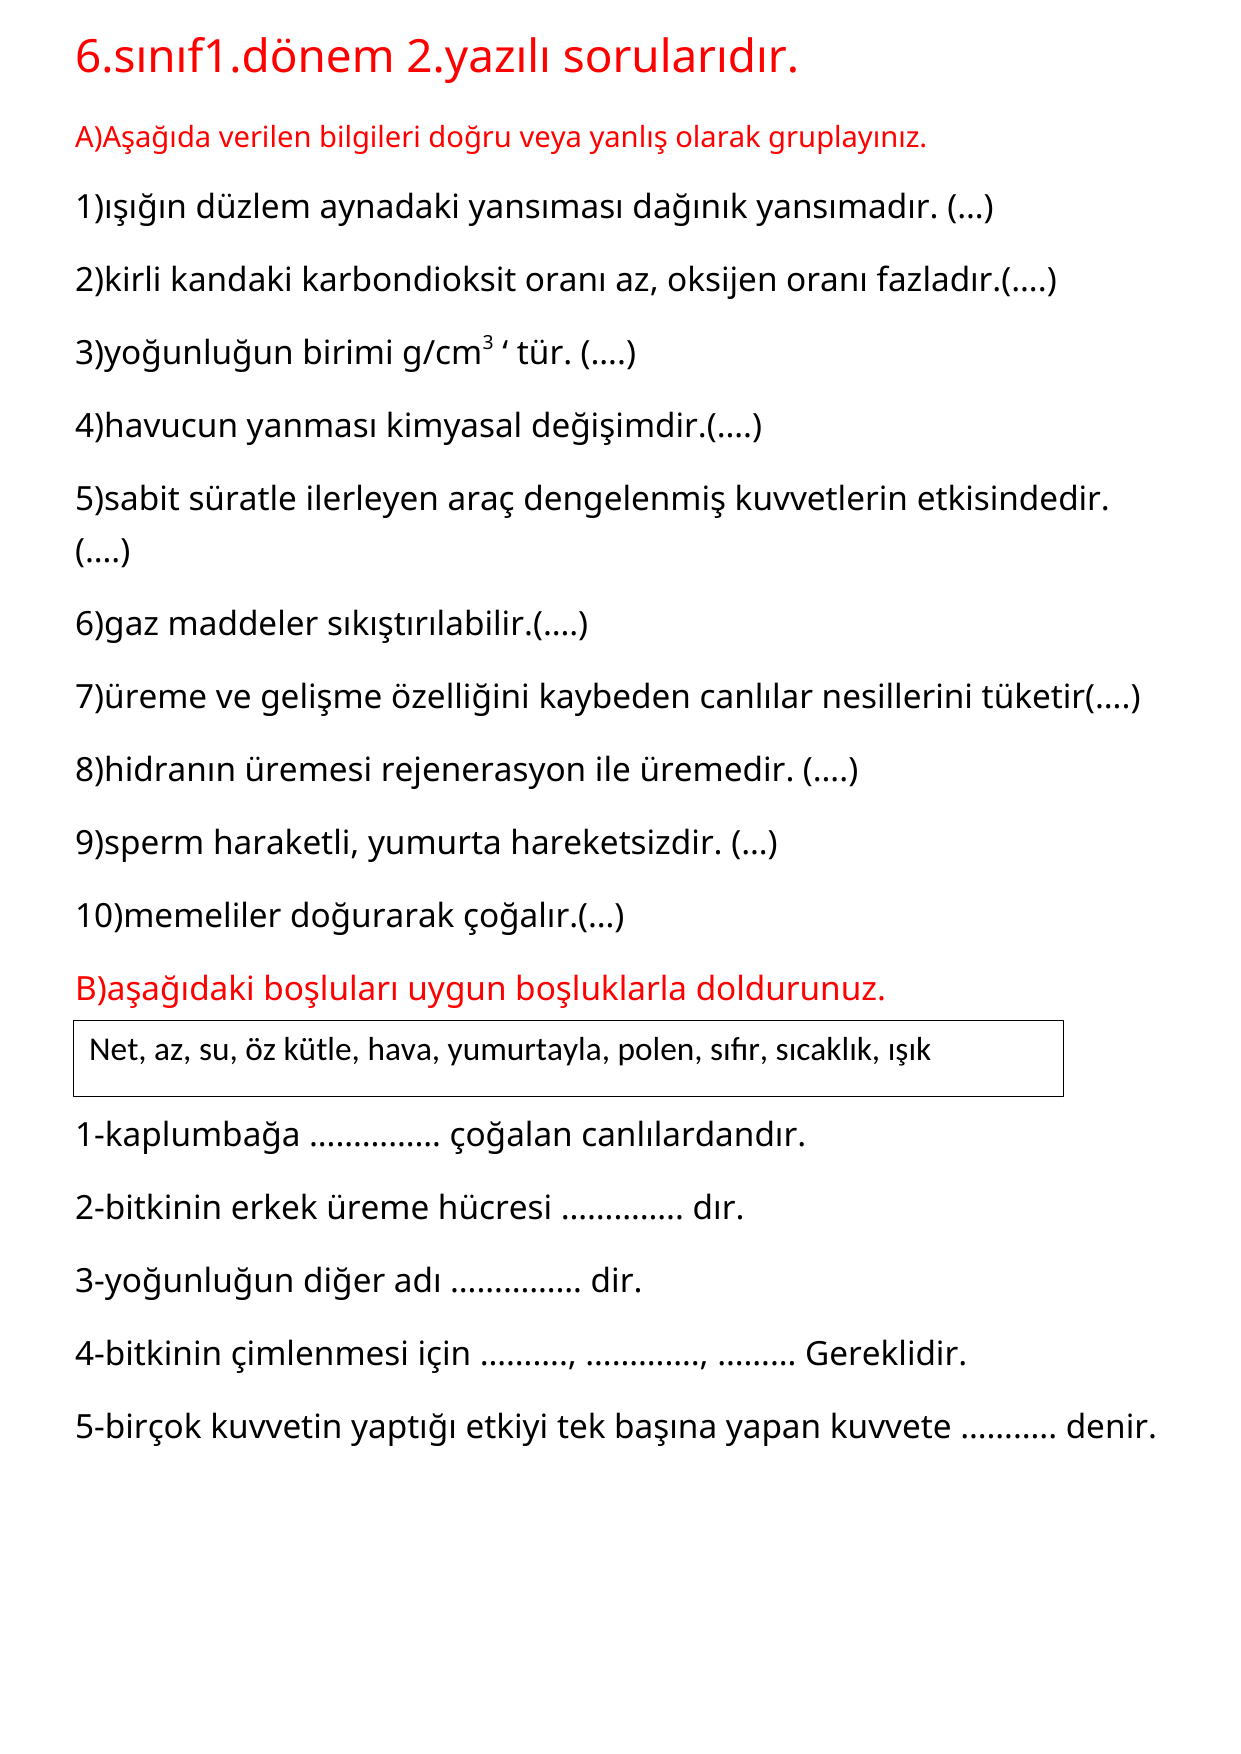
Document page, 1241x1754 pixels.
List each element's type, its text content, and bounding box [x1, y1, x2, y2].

text 2)kirli kandaki karbondioksit oranı az, oksijen oranı fazladır.(….) [75, 256, 1165, 301]
text 1)ışığın düzlem aynadaki yansıması dağınık yansımadır. (…) [75, 183, 1165, 228]
text 4-bitkinin çimlenmesi için ………., …………., ……… Gereklidir. [75, 1330, 1165, 1376]
text 5-birçok kuvvetin yaptığı etkiyi tek başına yapan kuvvete ……….. denir. [75, 1403, 1165, 1448]
text 3-yoğunluğun diğer adı …………… dir. [75, 1257, 1165, 1302]
text 6)gaz maddeler sıkıştırılabilir.(….) [75, 600, 1165, 645]
text 5)sabit süratle ilerleyen araç dengelenmiş kuvvetlerin etkisindedir.(….) [75, 475, 1165, 572]
text 8)hidranın üremesi rejenerasyon ile üremedir. (….) [75, 746, 1165, 791]
text 2-bitkinin erkek üreme hücresi ………….. dır. [75, 1184, 1165, 1229]
text 6.sınıf1.dönem 2.yazılı sorularıdır. [75, 24, 1165, 86]
text B)aşağıdaki boşluları uygun boşluklarla doldurunuz. [75, 965, 1165, 1010]
text A)Aşağıda verilen bilgileri doğru veya yanlış olarak gruplayınız. [75, 116, 1165, 156]
text 1-kaplumbağa …………… çoğalan canlılardandır. [75, 1111, 1165, 1156]
text 9)sperm haraketli, yumurta hareketsizdir. (…) [75, 819, 1165, 864]
text 7)üreme ve gelişme özelliğini kaybeden canlılar nesillerini tüketir(….) [75, 673, 1165, 718]
text 3)yoğunluğun birimi g/cm3 ‘ tür. (….) [75, 329, 1165, 374]
text 10)memeliler doğurarak çoğalır.(…) [75, 892, 1165, 937]
text 4)havucun yanması kimyasal değişimdir.(….) [75, 402, 1165, 447]
